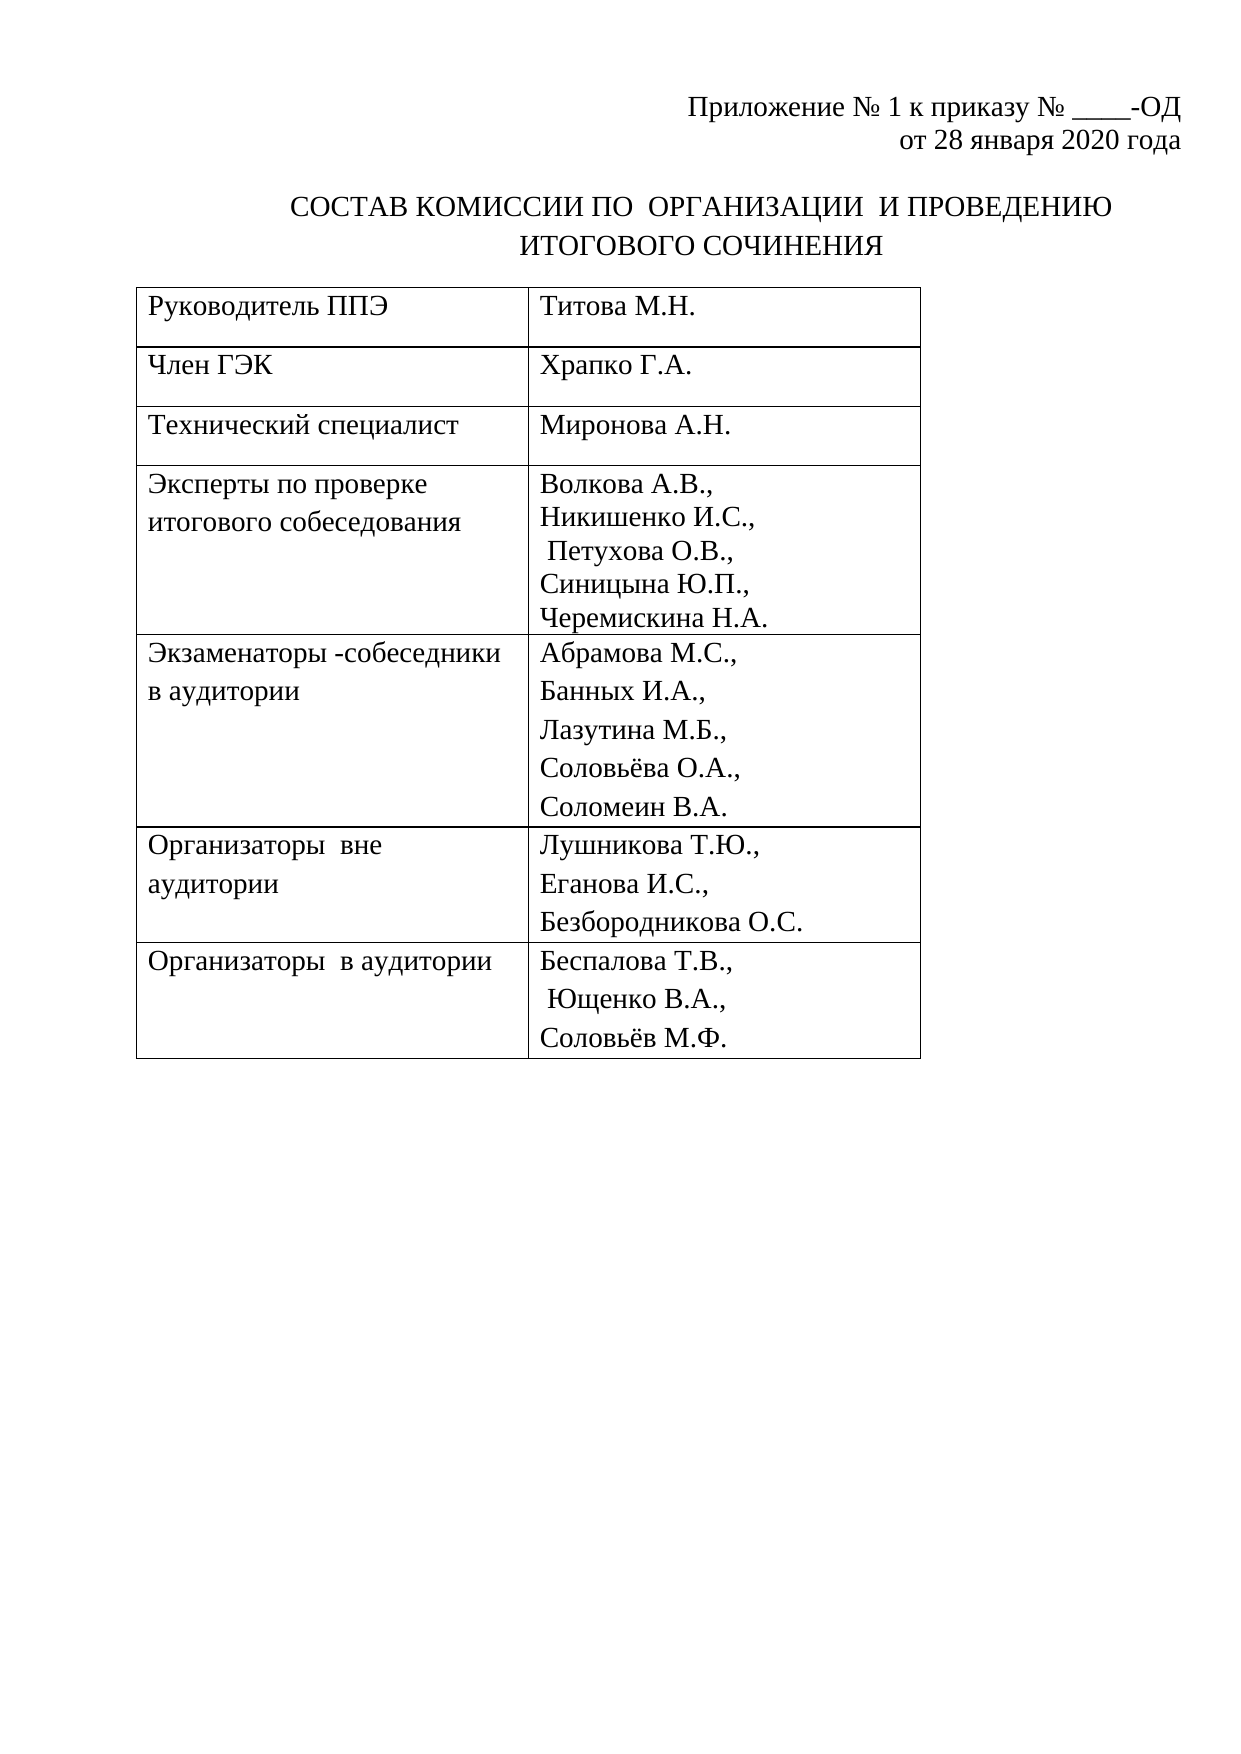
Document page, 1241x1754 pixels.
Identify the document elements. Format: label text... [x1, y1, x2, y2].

table_cell Лушникова Т.Ю., Еганова И.С., Безбородникова О.С. [529, 828, 920, 942]
text от 28 января 2020 года [384, 122, 1181, 156]
table_cell Технический специалист [137, 407, 528, 465]
table_cell Беспалова Т.В., Ющенко В.А., Соловьёв М.Ф. [529, 943, 920, 1057]
table_cell Эксперты по проверке итогового собеседования [137, 466, 528, 634]
table_cell Экзаменаторы -собеседники в аудитории [137, 635, 528, 826]
text Приложение № 1 к приказу № ____-ОД [384, 89, 1181, 122]
table_cell Абрамова М.С., Банных И.А., Лазутина М.Б., Соловьёва О.А., Соломеин В.А. [529, 635, 920, 826]
table_cell Храпко Г.А. [529, 348, 920, 406]
text СОСТАВ КОМИССИИ ПО ОРГАНИЗАЦИИ И ПРОВЕДЕНИЮ ИТОГОВОГО СОЧИНЕНИЯ [222, 189, 1181, 261]
table_cell Организаторы в аудитории [137, 943, 528, 1057]
table_cell Миронова А.Н. [529, 407, 920, 465]
table_cell Волкова А.В., Никишенко И.С., Петухова О.В., Синицына Ю.П., Черемискина Н.А. [529, 466, 920, 634]
table_header Руководитель ППЭ [137, 288, 528, 346]
table_cell Член ГЭК [137, 348, 528, 406]
table_cell Организаторы вне аудитории [137, 828, 528, 942]
table_header Титова М.Н. [529, 288, 920, 346]
